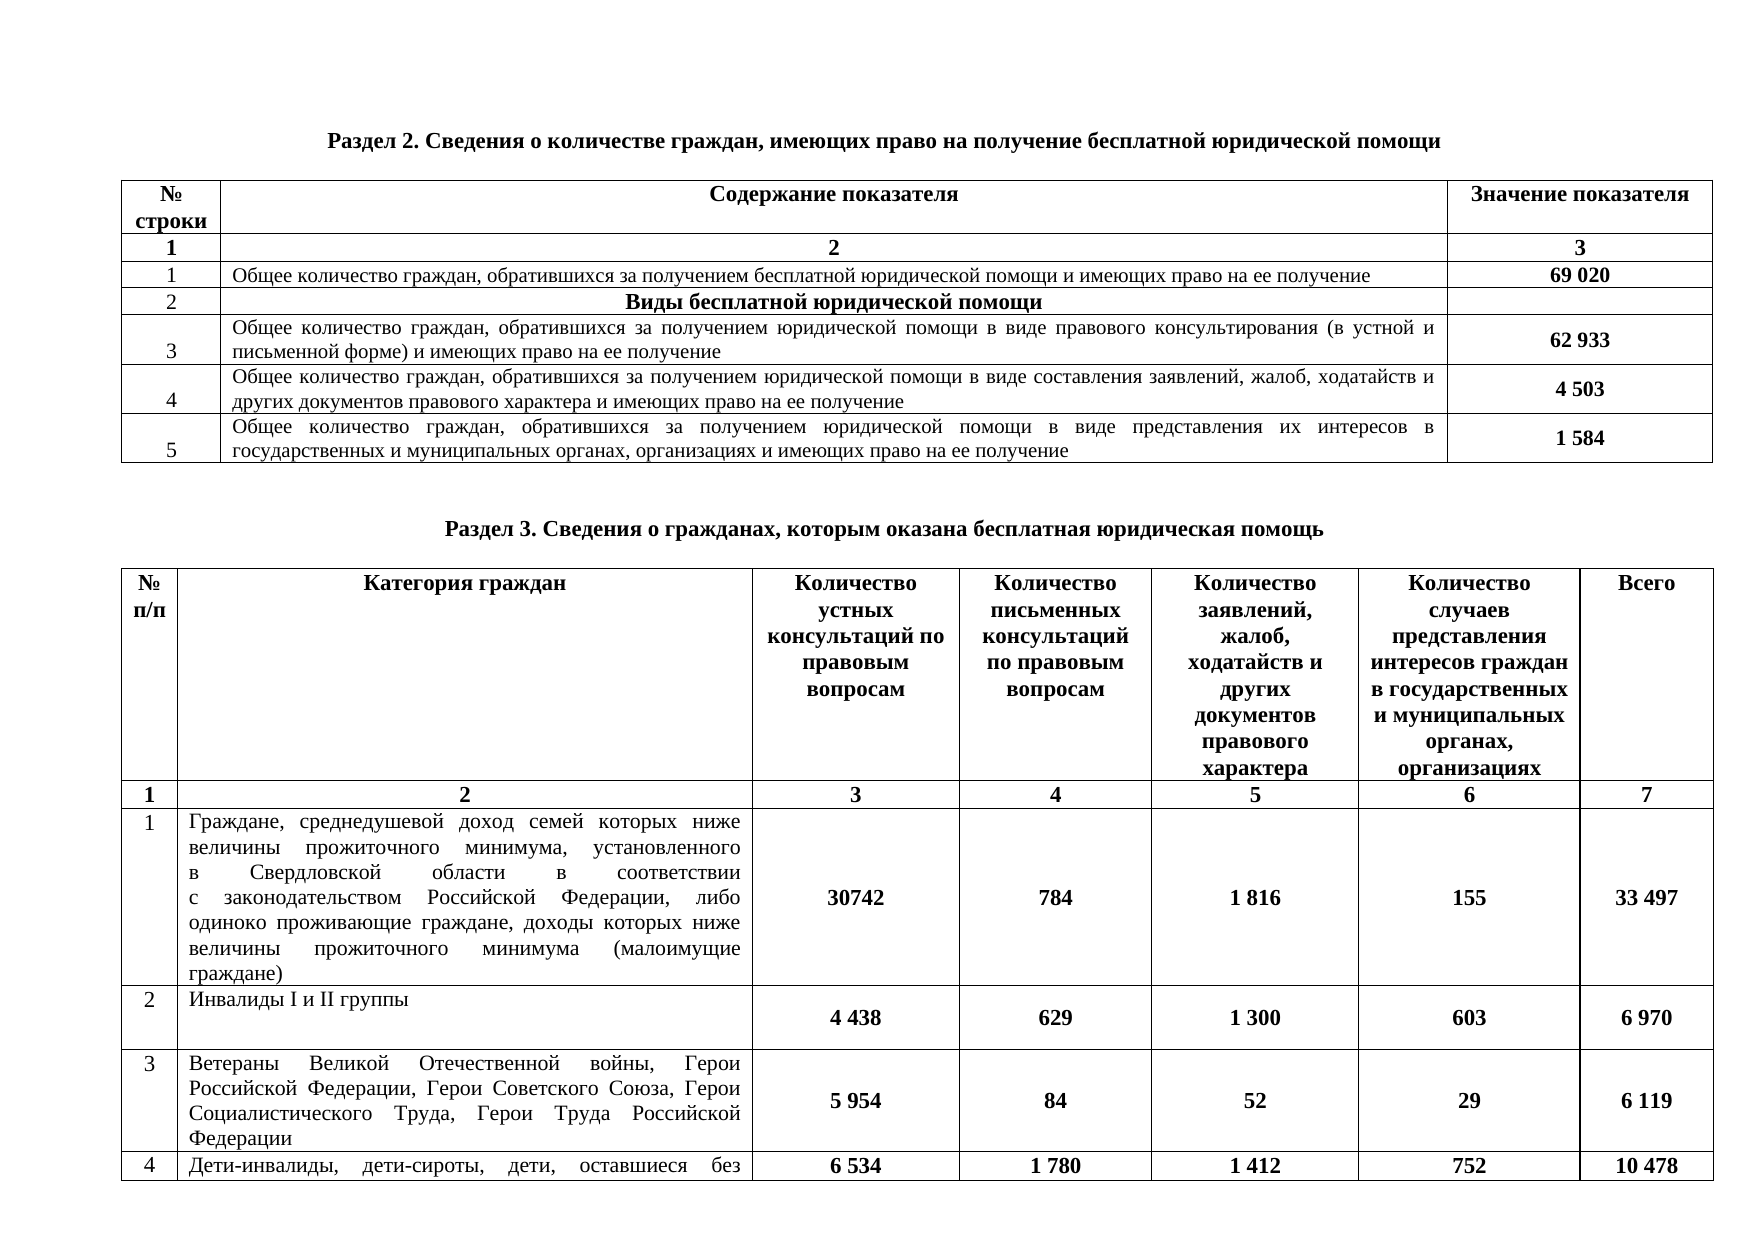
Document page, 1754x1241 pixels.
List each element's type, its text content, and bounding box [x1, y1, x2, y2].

table_cell Инвалиды I и II группы [178, 986, 752, 1049]
table_cell 2 [221, 234, 1447, 261]
table_cell 3 [122, 1050, 177, 1151]
table_cell 629 [960, 986, 1151, 1049]
table_cell 4 438 [753, 986, 959, 1049]
table_cell 1 [122, 781, 177, 807]
table_cell 4 [960, 781, 1151, 807]
table_cell 62 933 [1448, 315, 1712, 363]
table_cell 1 816 [1152, 809, 1358, 985]
table_cell 1 [122, 262, 220, 287]
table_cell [178, 1152, 752, 1180]
table_cell Виды бесплатной юридической помощи [221, 288, 1447, 314]
table_cell 5 [122, 414, 220, 462]
table_cell Граждане, среднедушевой доход семей которых ниже величины прожиточного минимума, установленного в Свердловской области в соответствии с законодательством Российской Федерации, либо одиноко проживающие граждане, доходы которых ниже величины прожиточного минимума (малоимущие граждане) [178, 809, 752, 985]
table_cell 4 [122, 1152, 177, 1180]
table_cell 6 970 [1581, 986, 1713, 1049]
table_cell Общее количество граждан, обратившихся за получением юридической помощи в виде составления заявлений, жалоб, ходатайств и других документов правового характера и имеющих право на ее получение [221, 365, 1447, 413]
text Раздел 3. Сведения о гражданах, которым оказана бесплатная юридическая помощь [133, 516, 1636, 542]
table_cell 4 503 [1448, 365, 1712, 413]
table_cell 6 119 [1581, 1050, 1713, 1151]
table_header Количество письменных консультаций по правовым вопросам [960, 569, 1151, 780]
table_cell 155 [1359, 809, 1579, 985]
table_cell Общее количество граждан, обратившихся за получением бесплатной юридической помощи и имеющих право на ее получение [221, 262, 1447, 287]
text Раздел 2. Сведения о количестве граждан, имеющих право на получение бесплатной юридической помощи [133, 127, 1636, 153]
table_cell 3 [122, 315, 220, 363]
table_cell Общее количество граждан, обратившихся за получением юридической помощи в виде представления их интересов в государственных и муниципальных органах, организациях и имеющих право на ее получение [221, 414, 1447, 462]
table_header Всего [1581, 569, 1713, 780]
table_cell 784 [960, 809, 1151, 985]
table_cell [1448, 288, 1712, 314]
table_header Количество случаев представления интересов граждан в государственных и муниципальных органах, организациях [1359, 569, 1579, 780]
table_cell 52 [1152, 1050, 1358, 1151]
table_cell 1 [122, 809, 177, 985]
table_cell 84 [960, 1050, 1151, 1151]
table_cell 33 497 [1581, 809, 1713, 985]
table_cell 752 [1359, 1152, 1579, 1180]
table_cell 1 [122, 234, 220, 261]
table_cell 29 [1359, 1050, 1579, 1151]
table_cell 69 020 [1448, 262, 1712, 287]
table_cell 4 [122, 365, 220, 413]
table_cell 1 584 [1448, 414, 1712, 462]
table_cell 3 [753, 781, 959, 807]
table_header Значение показателя [1448, 181, 1712, 233]
table_header Количество устных консультаций по правовым вопросам [753, 569, 959, 780]
table_cell 6 534 [753, 1152, 959, 1180]
table_cell 30742 [753, 809, 959, 985]
table_header № п/п [122, 569, 177, 780]
table_header № строки [122, 181, 220, 233]
table_cell 1 412 [1152, 1152, 1358, 1180]
table_cell 5 954 [753, 1050, 959, 1151]
table_cell 10 478 [1581, 1152, 1713, 1180]
table_cell 2 [122, 986, 177, 1049]
table_cell 1 300 [1152, 986, 1358, 1049]
table_cell 7 [1581, 781, 1713, 807]
table_cell 603 [1359, 986, 1579, 1049]
table_header Категория граждан [178, 569, 752, 780]
table_cell Общее количество граждан, обратившихся за получением юридической помощи в виде правового консультирования (в устной и письменной форме) и имеющих право на ее получение [221, 315, 1447, 363]
table_cell Ветераны Великой Отечественной войны, Герои Российской Федерации, Герои Советского Союза, Герои Социалистического Труда, Герои Труда Российской Федерации [178, 1050, 752, 1151]
table_cell 2 [122, 288, 220, 314]
table_header Содержание показателя [221, 181, 1447, 233]
table_cell 1 780 [960, 1152, 1151, 1180]
table_cell 5 [1152, 781, 1358, 807]
table_cell 6 [1359, 781, 1579, 807]
table_cell 3 [1448, 234, 1712, 261]
table_header Количество заявлений, жалоб, ходатайств и других документов правового характера [1152, 569, 1358, 780]
table_cell 2 [178, 781, 752, 807]
